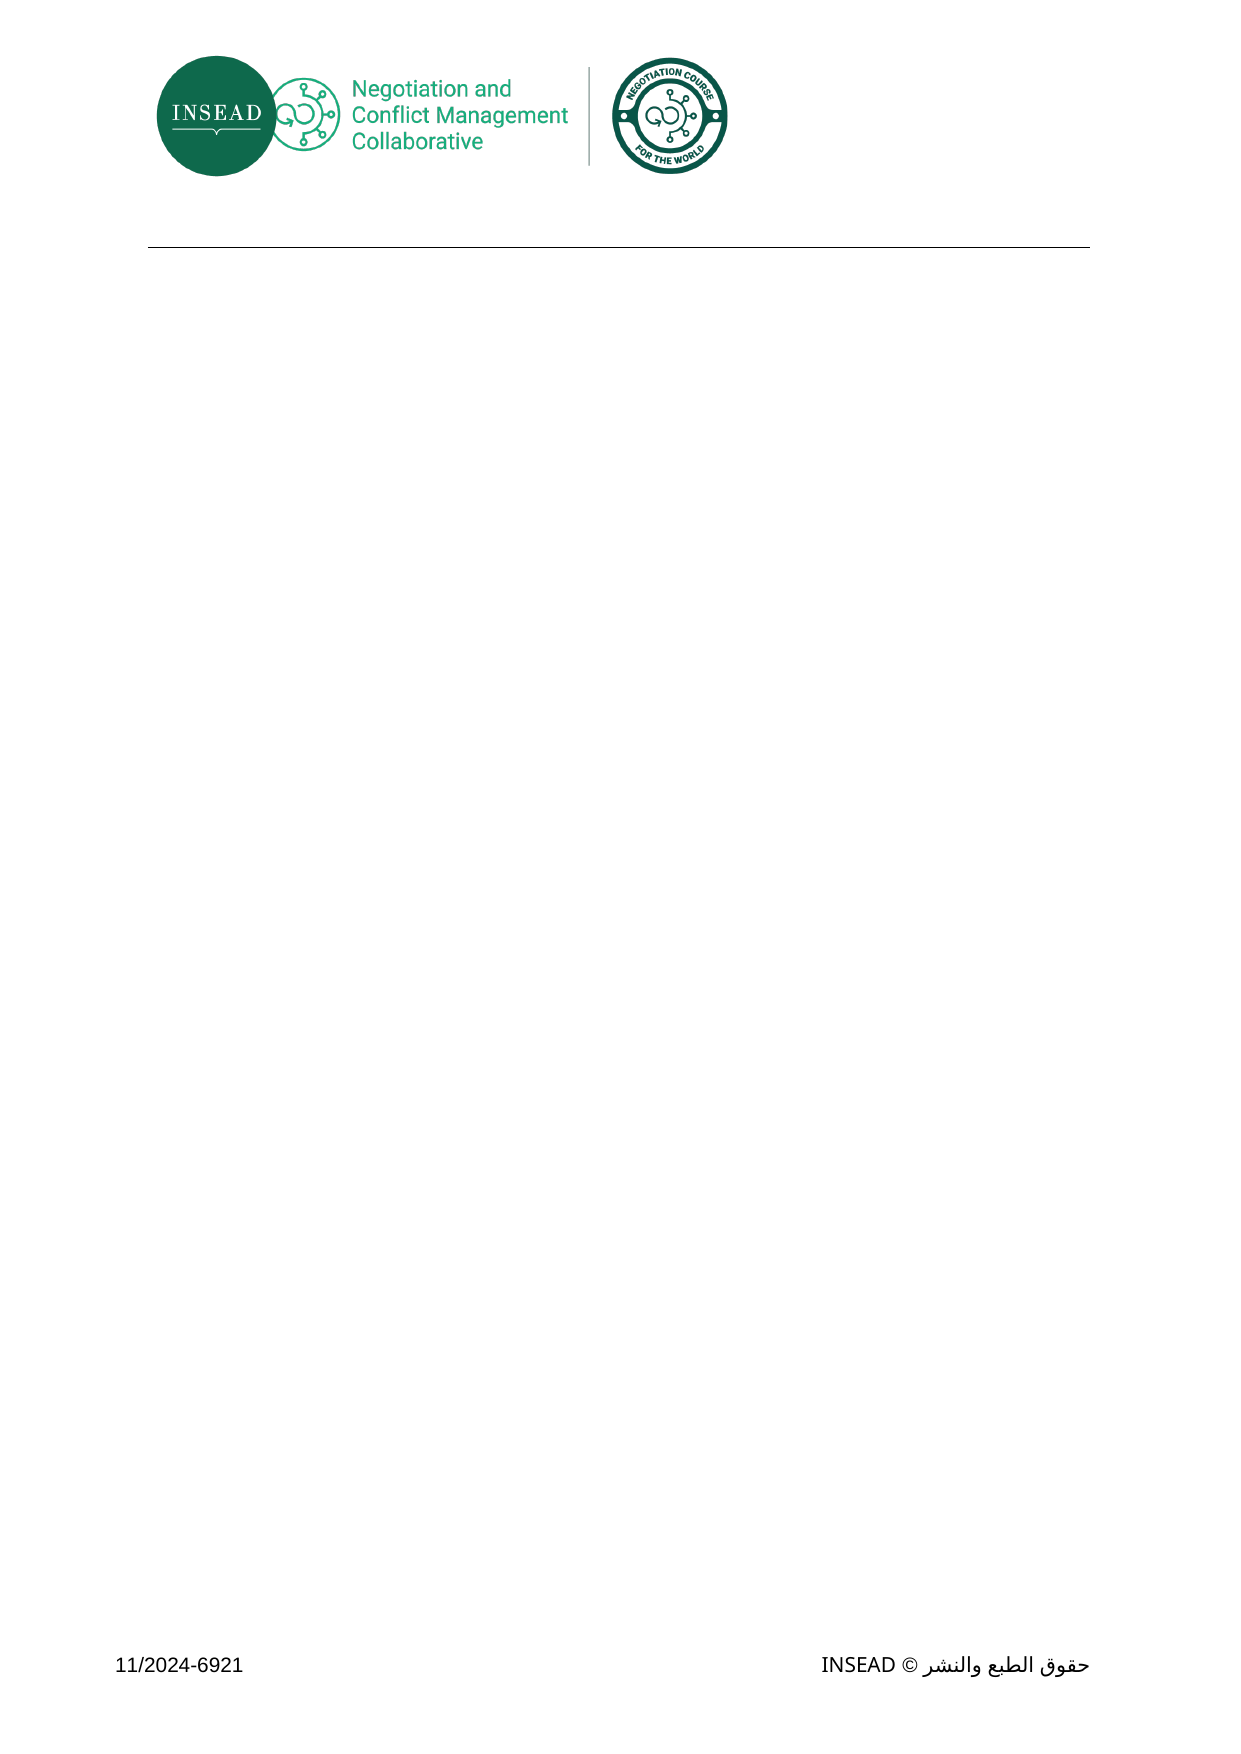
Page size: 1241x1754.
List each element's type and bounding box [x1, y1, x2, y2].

picture [152, 47, 728, 180]
